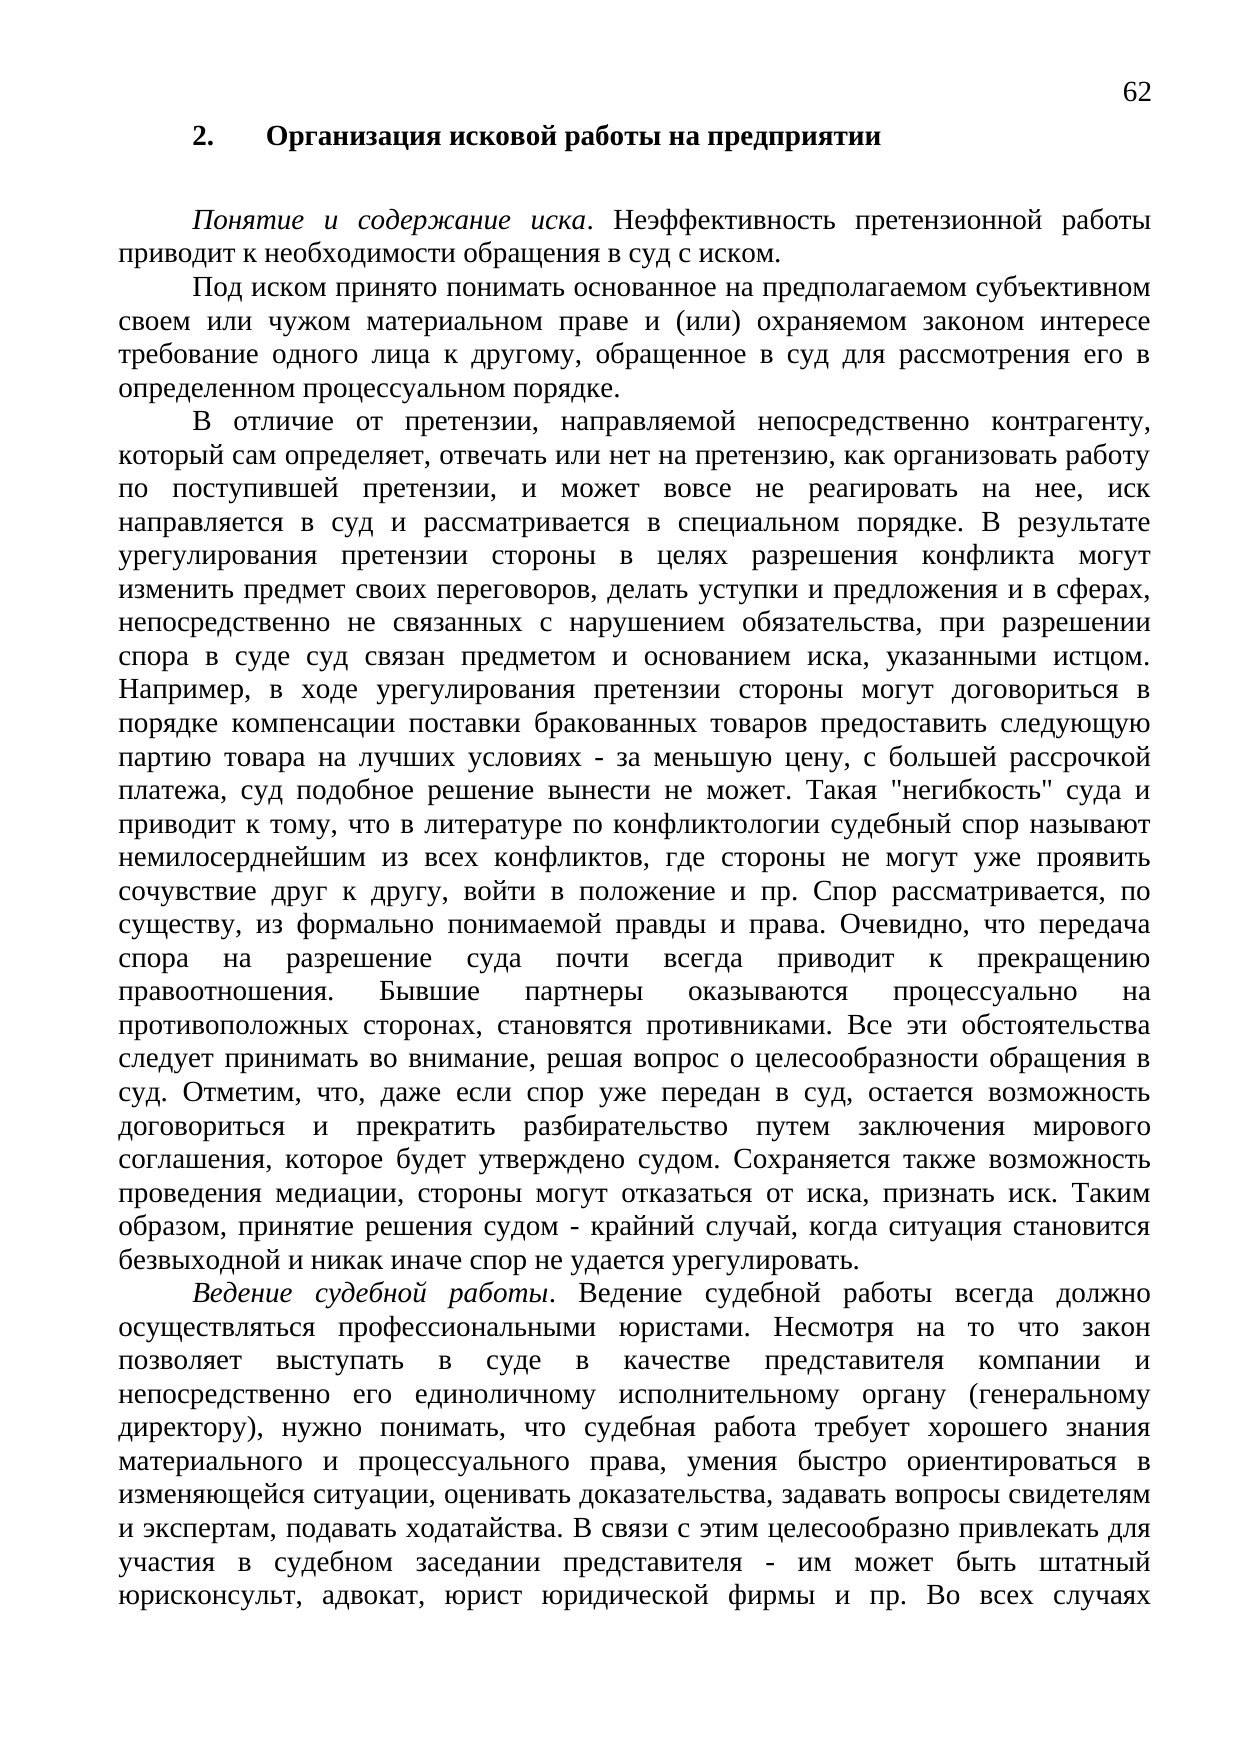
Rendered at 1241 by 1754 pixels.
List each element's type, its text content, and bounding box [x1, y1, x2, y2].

list Организация исковой работы на предприятии [118, 118, 1152, 152]
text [118, 1275, 1152, 1611]
text Понятие и содержание иска. Неэффективность претензионной работы приводит к необходимости обращения в суд с иском. [118, 202, 1152, 269]
text Под иском принято понимать основанное на предполагаемом субъективном своем или чужом материальном праве и (или) охраняемом законом интересе требование одного лица к другому, обращенное в суд для рассмотрения его в определенном процессуальном порядке. [118, 269, 1152, 403]
text В отличие от претензии, направляемой непосредственно контрагенту, который сам определяет, отвечать или нет на претензию, как организовать работу по поступившей претензии, и может вовсе не реагировать на нее, иск направляется в суд и рассматривается в специальном порядке. В результате урегулирования претензии стороны в целях разрешения конфликта могут изменить предмет своих переговоров, делать уступки и предложения и в сферах, непосредственно не связанных с нарушением обязательства, при разрешении спора в суде суд связан предметом и основанием иска, указанными истцом. Например, в ходе урегулирования претензии стороны могут договориться в порядке компенсации поставки бракованных товаров предоставить следующую партию товара на лучших условиях - за меньшую цену, с большей рассрочкой платежа, суд подобное решение вынести не может. Такая "негибкость" суда и приводит к тому, что в литературе по конфликтологии судебный спор называют немилосерднейшим из всех конфликтов, где стороны не могут уже проявить сочувствие друг к другу, войти в положение и пр. Спор рассматривается, по существу, из формально понимаемой правды и права. Очевидно, что передача спора на разрешение суда почти всегда приводит к прекращению правоотношения. Бывшие партнеры оказываются процессуально на противоположных сторонах, становятся противниками. Все эти обстоятельства следует принимать во внимание, решая вопрос о целесообразности обращения в суд. Отметим, что, даже если спор уже передан в суд, остается возможность договориться и прекратить разбирательство путем заключения мирового соглашения, которое будет утверждено судом. Сохраняется также возможность проведения медиации, стороны могут отказаться от иска, признать иск. Таким образом, принятие решения судом - крайний случай, когда ситуация становится безвыходной и никак иначе спор не удается урегулировать. [118, 403, 1152, 1275]
